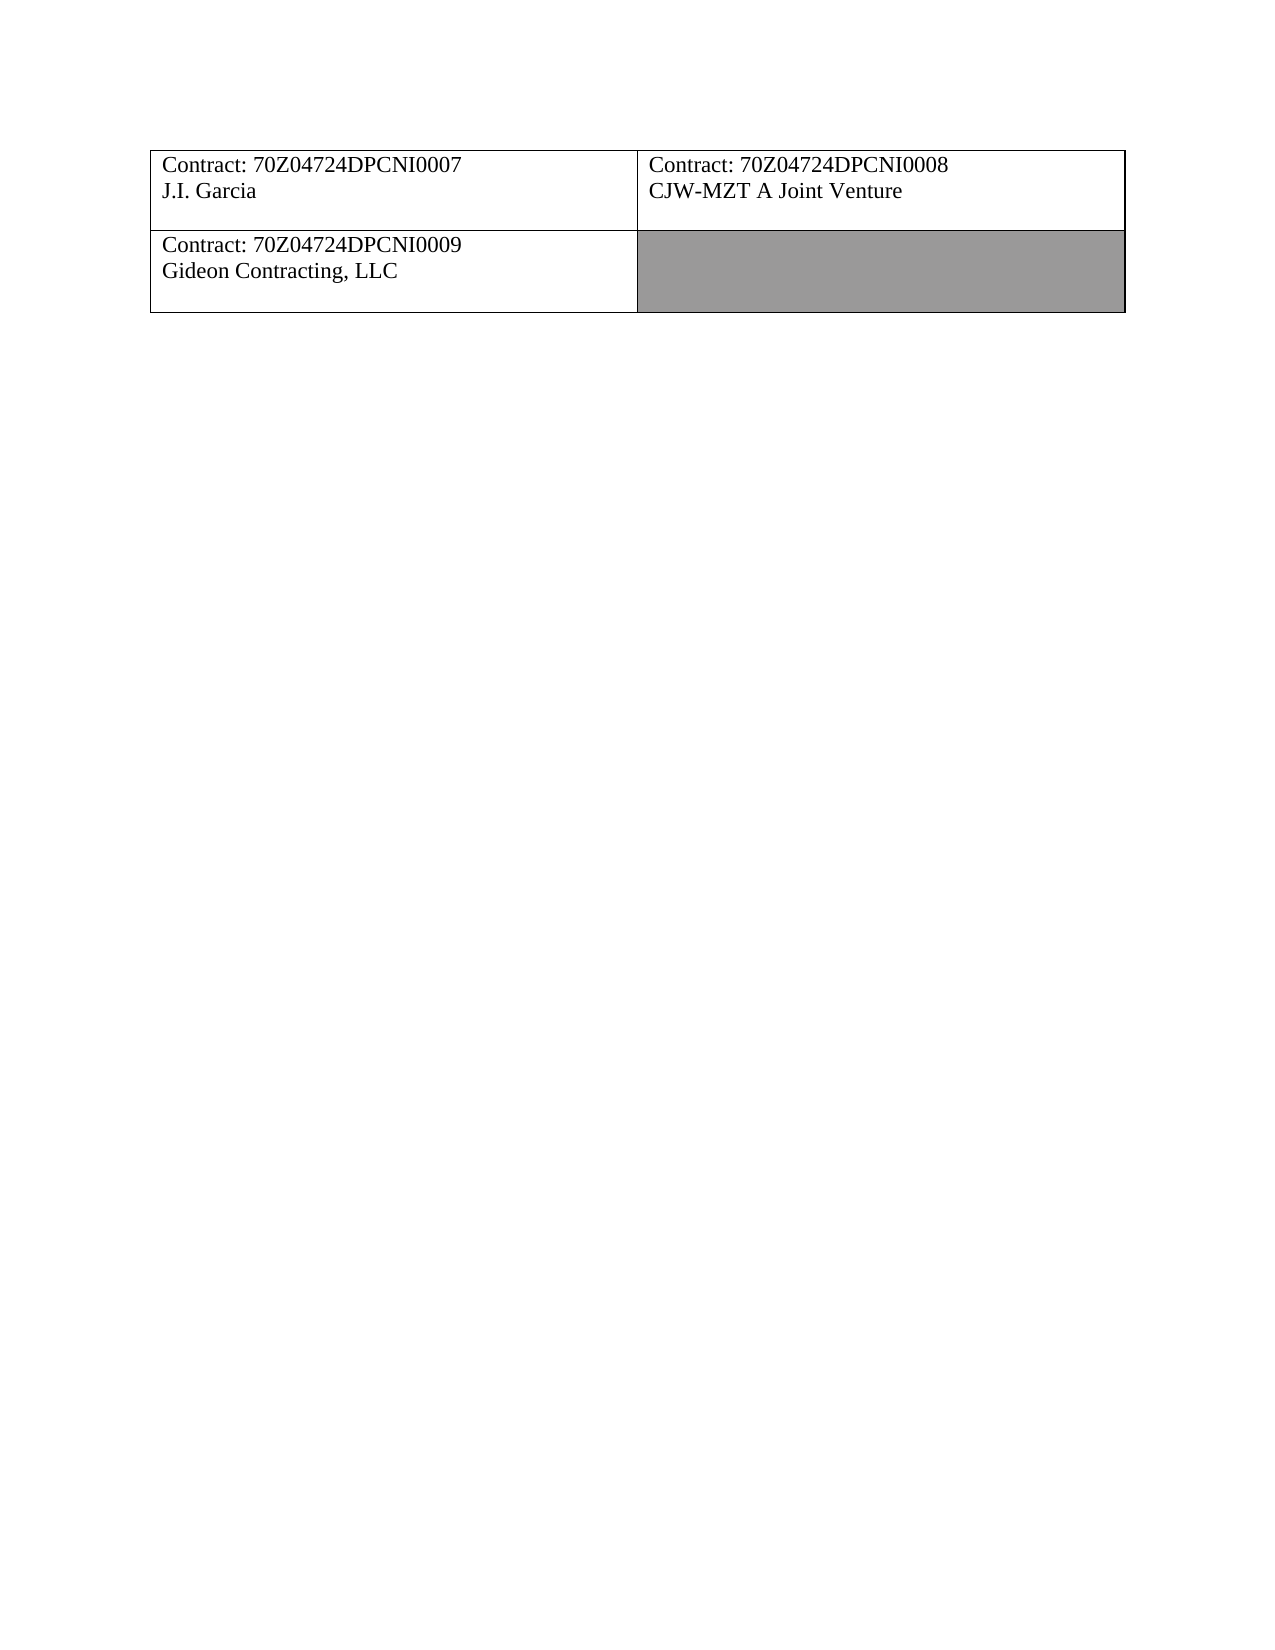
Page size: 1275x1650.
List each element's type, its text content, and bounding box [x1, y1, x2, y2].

table_cell Contract: 70Z04724DPCNI0008 CJW-MZT A Joint Venture [638, 151, 1124, 230]
table_cell [638, 231, 1124, 312]
table_cell Contract: 70Z04724DPCNI0009 Gideon Contracting, LLC [151, 231, 637, 312]
table_cell Contract: 70Z04724DPCNI0007 J.I. Garcia [151, 151, 637, 230]
